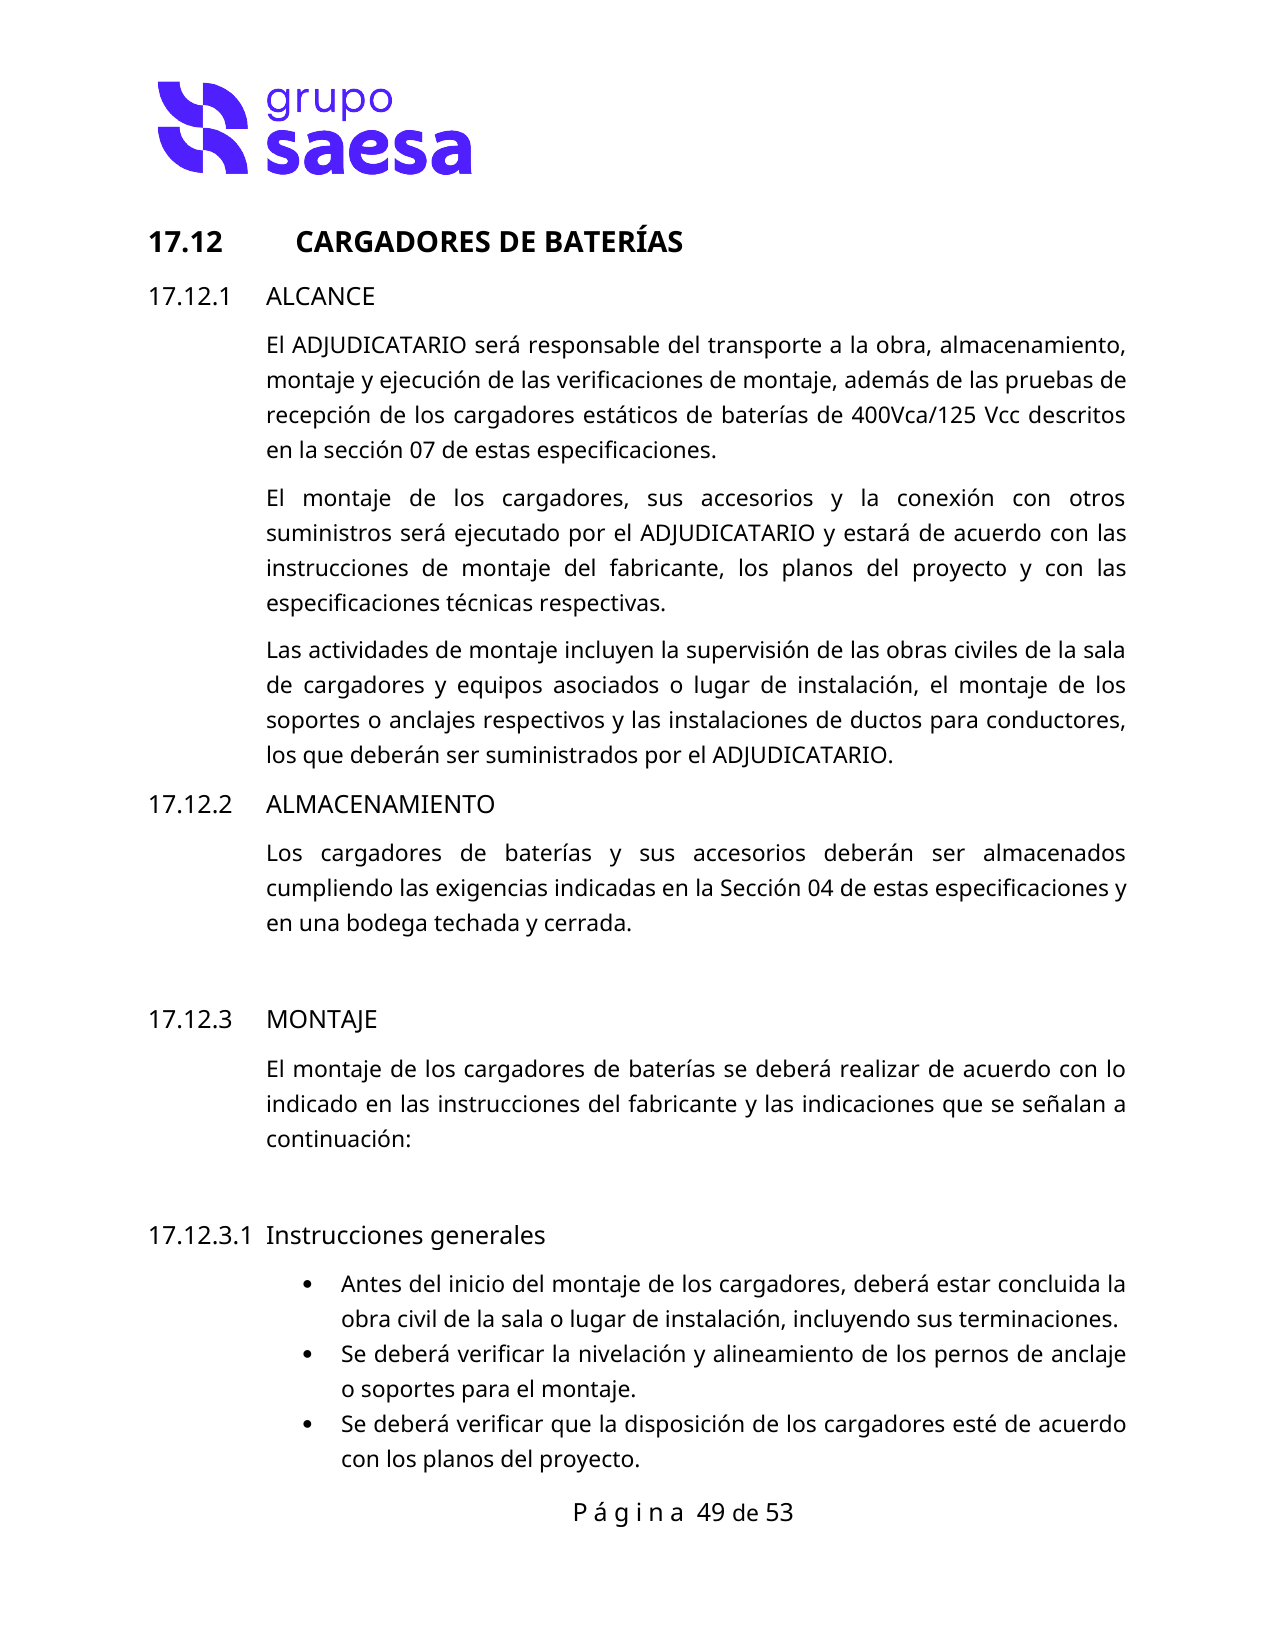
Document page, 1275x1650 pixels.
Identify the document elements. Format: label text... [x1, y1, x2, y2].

subtitle CARGADORES DE BATERÍAS [148, 221, 1127, 261]
text Las actividades de montaje incluyen la supervisión de las obras civiles de la sala de cargadores y equipos asociados o lugar de instalación, el montaje de los soportes o anclajes respectivos y las instalaciones de ductos para conductores, los que deberán ser suministrados por el ADJUDICATARIO. [266, 634, 1127, 770]
picture [147, 73, 481, 178]
list Se deberá verificar la nivelación y alineamiento de los pernos de anclaje o soportes para el montaje. [303, 1338, 1127, 1404]
text El ADJUDICATARIO será responsable del transporte a la obra, almacenamiento, montaje y ejecución de las verificaciones de montaje, además de las pruebas de recepción de los cargadores estáticos de baterías de 400Vca/125 Vcc descritos en la sección 07 de estas especificaciones. [266, 329, 1127, 465]
subtitle MONTAJE [148, 1002, 1127, 1036]
subtitle ALMACENAMIENTO [148, 786, 1127, 821]
text El montaje de los cargadores, sus accesorios y la conexión con otros suministros será ejecutado por el ADJUDICATARIO y estará de acuerdo con las instrucciones de montaje del fabricante, los planos del proyecto y con las especificaciones técnicas respectivas. [266, 481, 1127, 618]
subtitle Instrucciones generales [148, 1218, 1127, 1252]
text Los cargadores de baterías y sus accesorios deberán ser almacenados cumpliendo las exigencias indicadas en la Sección 04 de estas especificaciones y en una bodega techada y cerrada. [266, 837, 1127, 938]
list Antes del inicio del montaje de los cargadores, deberá estar concluida la obra civil de la sala o lugar de instalación, incluyendo sus terminaciones. [303, 1268, 1127, 1334]
subtitle ALCANCE [148, 278, 1127, 312]
text El montaje de los cargadores de baterías se deberá realizar de acuerdo con lo indicado en las instrucciones del fabricante y las indicaciones que se señalan a continuación: [266, 1053, 1127, 1154]
list Se deberá verificar que la disposición de los cargadores esté de acuerdo con los planos del proyecto. [303, 1408, 1127, 1474]
